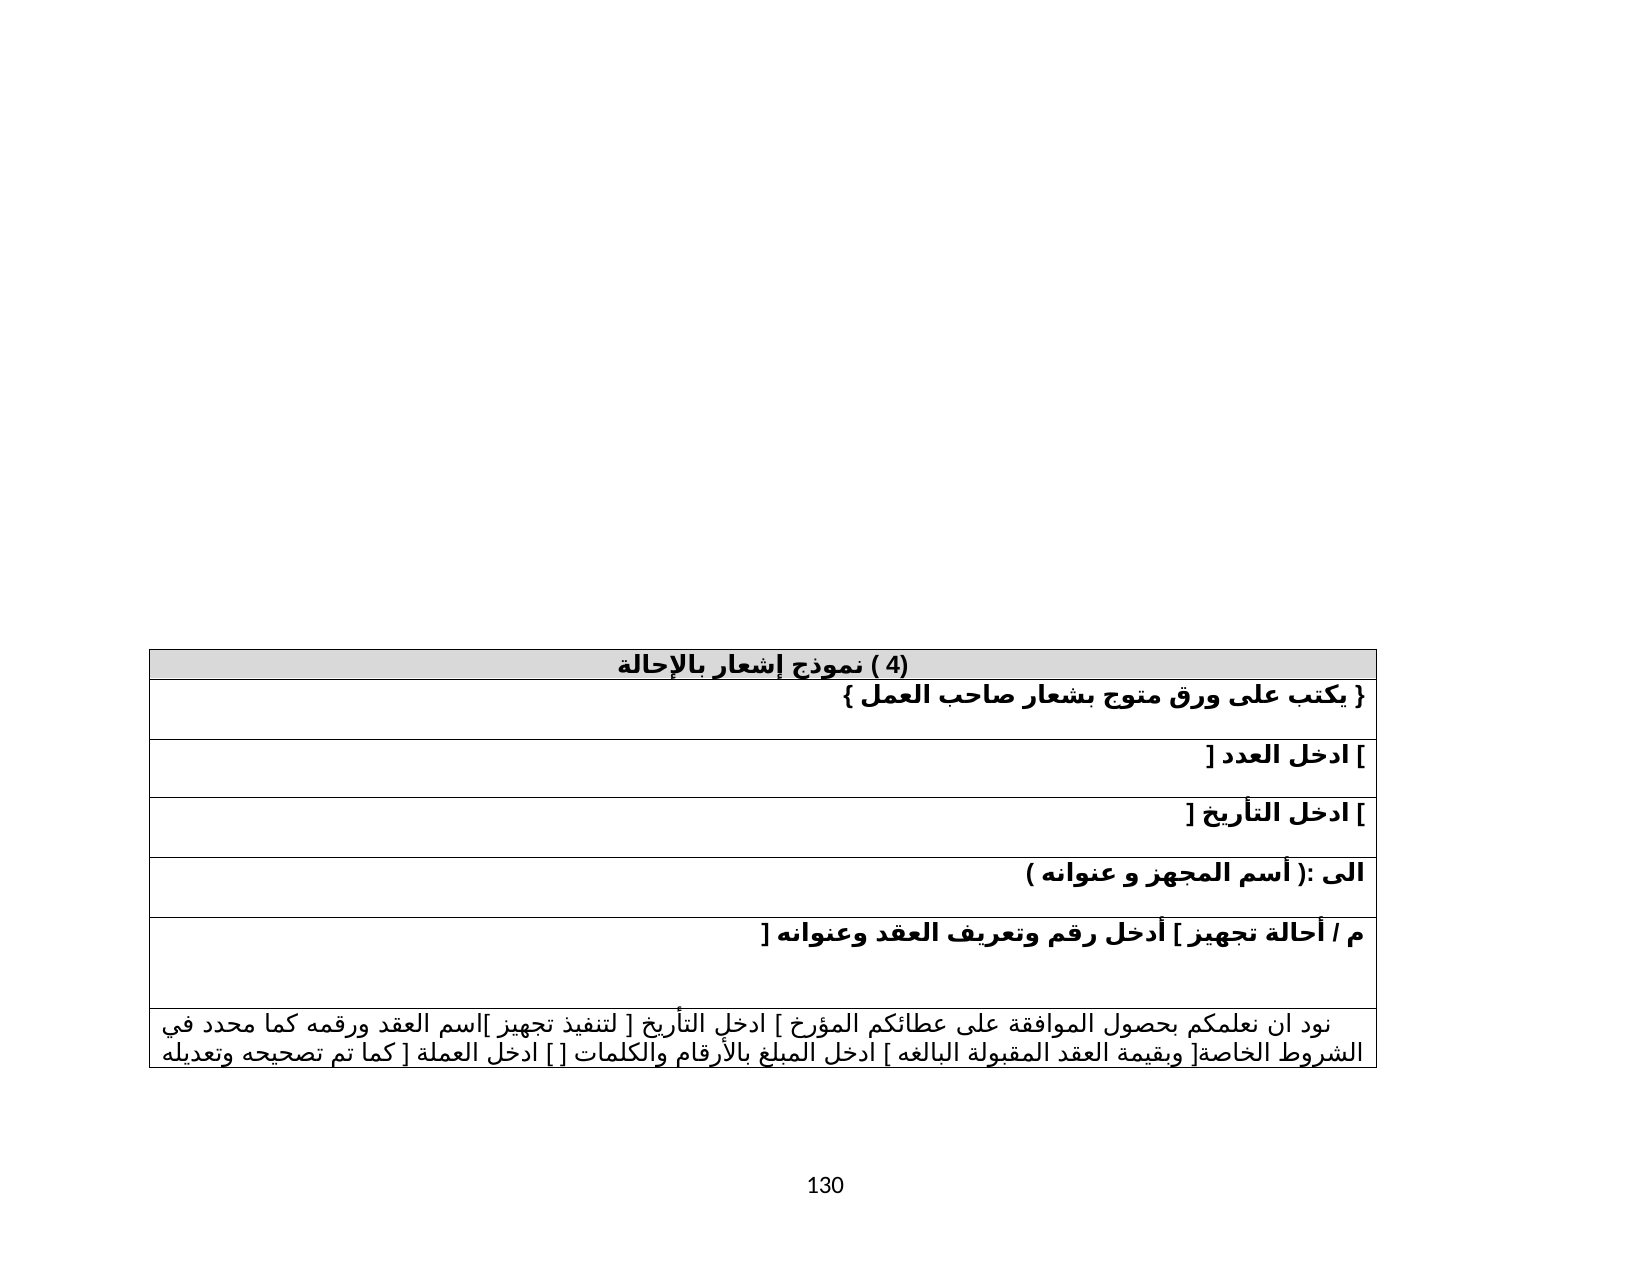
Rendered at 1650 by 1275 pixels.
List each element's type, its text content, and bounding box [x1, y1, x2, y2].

table_cell { يكتب على ورق متوج بشعار صاحب العمل } [150, 680, 1376, 739]
table_header (4 ) نموذج إشعار بالإحالة [150, 650, 1376, 678]
table_cell م / أحالة تجهيز ] أدخل رقم وتعريف العقد وعنوانه [ [150, 918, 1376, 1008]
table_cell الى :( أسم المجهز و عنوانه ) [150, 858, 1376, 917]
table_cell ] ادخل التأريخ [ [150, 798, 1376, 857]
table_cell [150, 1009, 1376, 1067]
table_cell ] ادخل العدد [ [150, 740, 1376, 797]
